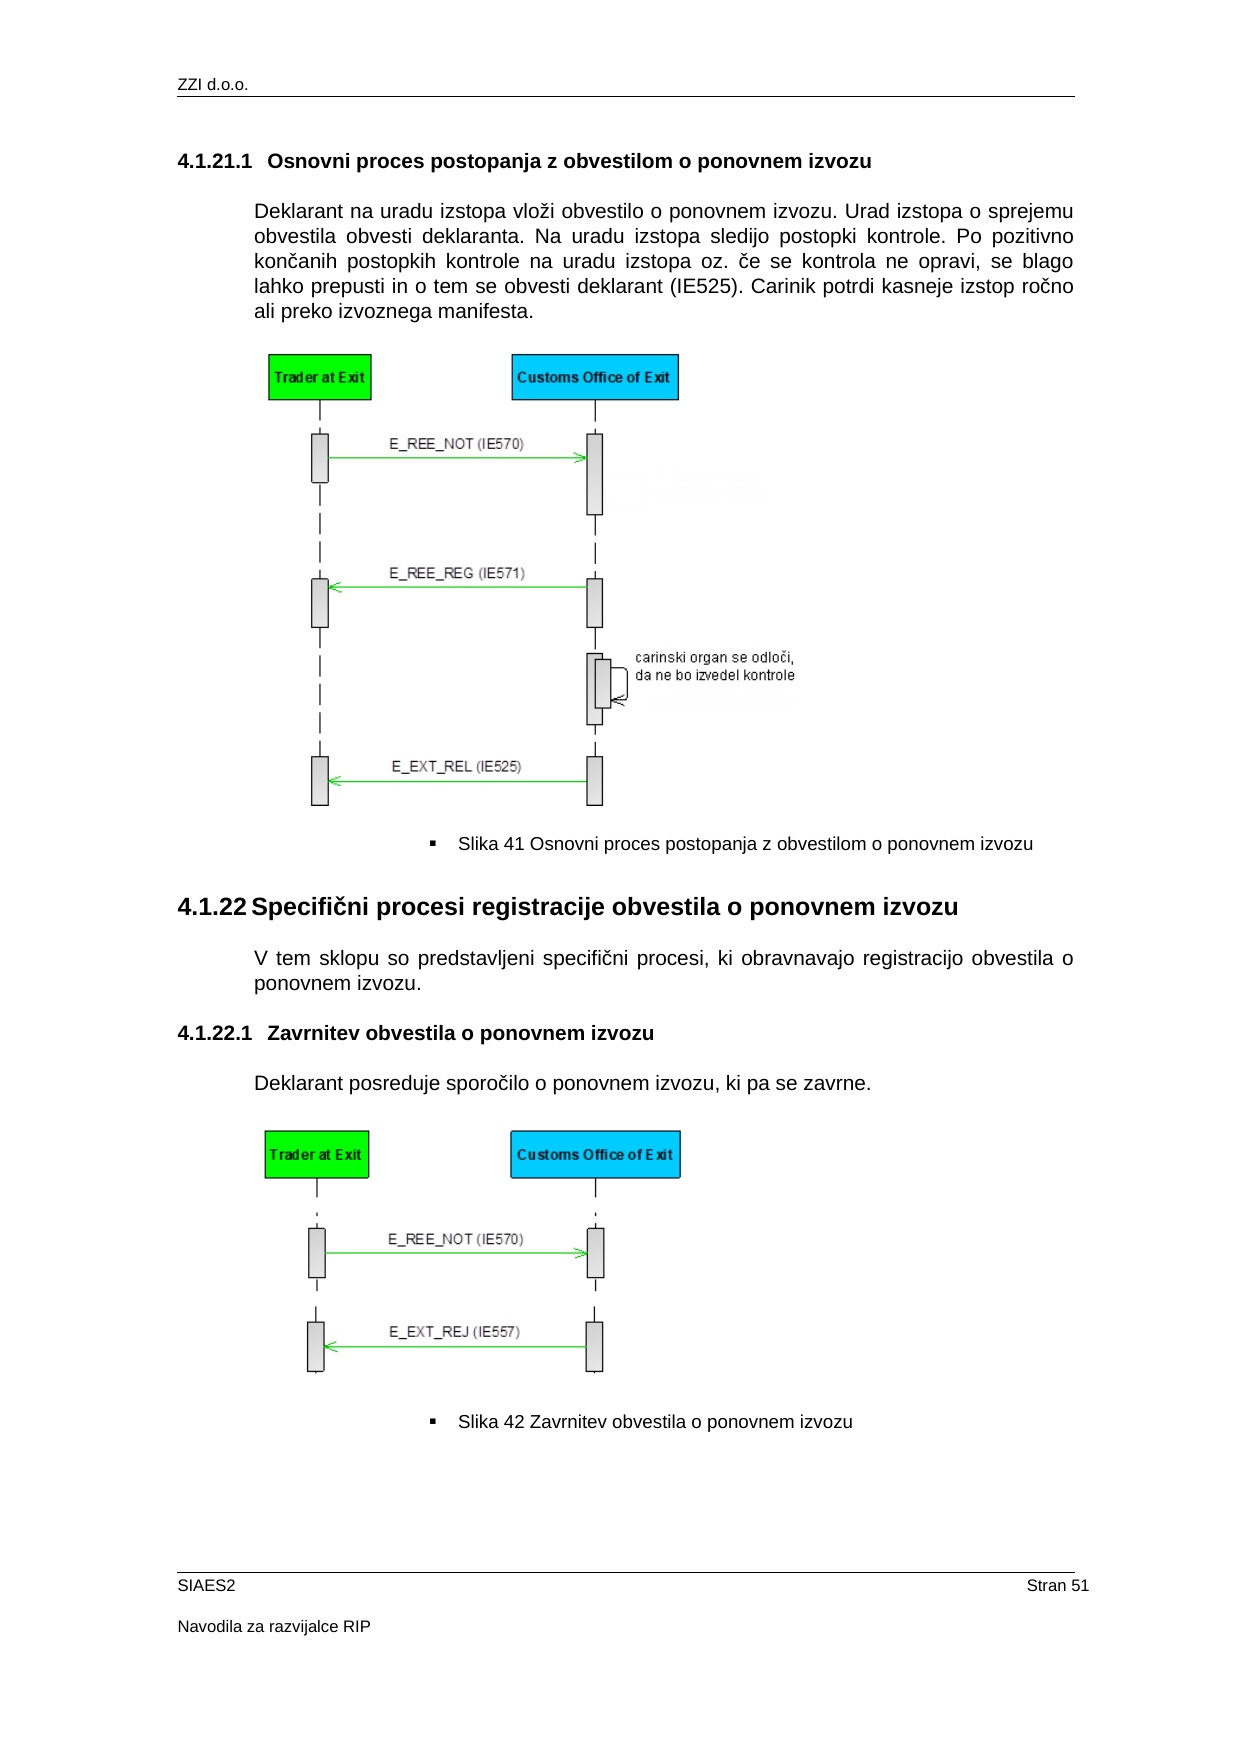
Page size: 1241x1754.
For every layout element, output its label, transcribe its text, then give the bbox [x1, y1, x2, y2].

subtitle Specifični procesi registracije obvestila o ponovnem izvozu [177, 891, 1075, 920]
text V tem sklopu so predstavljeni specifični procesi, ki obravnavajo registracijo obvestila o ponovnem izvozu. [254, 945, 1075, 995]
text Deklarant posreduje sporočilo o ponovnem izvozu, ki pa se zavrne. [254, 1070, 1075, 1095]
picture [253, 347, 812, 806]
picture [253, 1120, 695, 1385]
text Deklarant na uradu izstopa vloži obvestilo o ponovnem izvozu. Urad izstopa o sprejemu obvestila obvesti deklaranta. Na uradu izstopa sledijo postopki kontrole. Po pozitivno končanih postopkih kontrole na uradu izstopa oz. če se kontrola ne opravi, se blago lahko prepusti in o tem se obvesti deklarant (IE525). Carinik potrdi kasneje izstop ročno ali preko izvoznega manifesta. [254, 198, 1075, 323]
text Slika 42 Zavrnitev obvestila o ponovnem izvozu [428, 1410, 1075, 1433]
subtitle Osnovni proces postopanja z obvestilom o ponovnem izvozu [177, 148, 1075, 173]
text Slika 41 Osnovni proces postopanja z obvestilom o ponovnem izvozu [428, 831, 1075, 854]
subtitle Zavrnitev obvestila o ponovnem izvozu [177, 1020, 1075, 1045]
